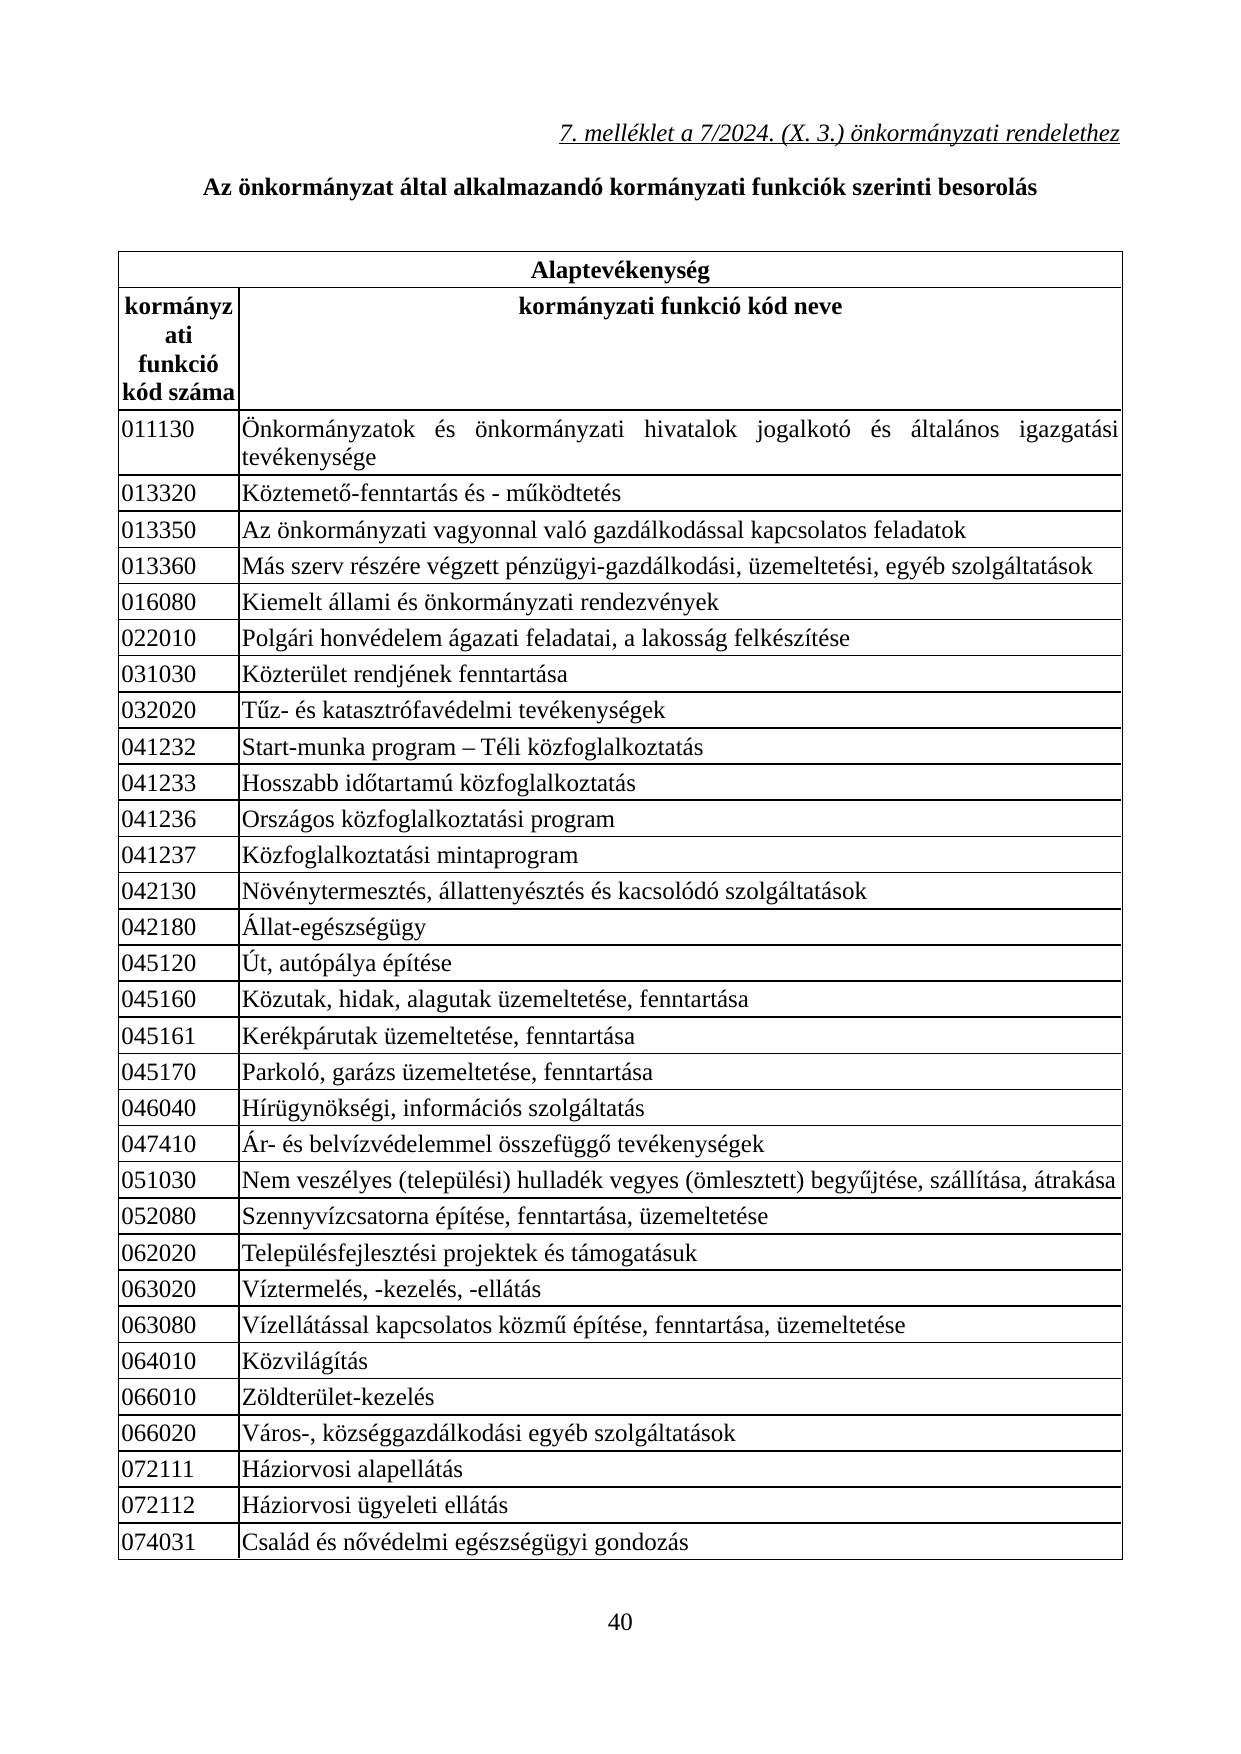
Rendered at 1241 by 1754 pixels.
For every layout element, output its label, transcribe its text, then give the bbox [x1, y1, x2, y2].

table_cell 074031 [119, 1524, 238, 1558]
table_cell Nem veszélyes (települési) hulladék vegyes (ömlesztett) begyűjtése, szállítása, átrakása [240, 1161, 1122, 1197]
table_cell 022010 [119, 620, 238, 655]
table_cell 063080 [119, 1307, 238, 1342]
table_cell Háziorvosi alapellátás [240, 1450, 1122, 1486]
table_cell Város-, községgazdálkodási egyéb szolgáltatások [240, 1414, 1122, 1450]
table_cell Közfoglalkoztatási mintaprogram [240, 836, 1122, 872]
table_cell Közutak, hidak, alagutak üzemeltetése, fenntartása [240, 980, 1122, 1016]
table_cell Országos közfoglalkoztatási program [240, 799, 1122, 836]
table_cell 062020 [119, 1235, 238, 1269]
table_cell Településfejlesztési projektek és támogatásuk [240, 1233, 1122, 1269]
text 7. melléklet a 7/2024. (X. 3.) önkormányzati rendelethez [118, 118, 1122, 147]
table_cell 072111 [119, 1452, 238, 1486]
table_cell 013360 [119, 548, 238, 582]
table_cell Háziorvosi ügyeleti ellátás [240, 1486, 1122, 1522]
table_cell Szennyvízcsatorna építése, fenntartása, üzemeltetése [240, 1197, 1122, 1233]
table_cell 045161 [119, 1018, 238, 1052]
table_cell 041232 [119, 729, 238, 763]
table_cell Állat-egészségügy [240, 908, 1122, 944]
table_cell Hosszabb időtartamú közfoglalkoztatás [240, 763, 1122, 799]
table_cell Zöldterület-kezelés [240, 1378, 1122, 1414]
table_cell 013350 [119, 512, 238, 546]
table_cell 052080 [119, 1199, 238, 1233]
table_cell 045170 [119, 1054, 238, 1088]
table_cell Vízellátással kapcsolatos közmű építése, fenntartása, üzemeltetése [240, 1305, 1122, 1342]
text Az önkormányzat által alkalmazandó kormányzati funkciók szerinti besorolás [118, 172, 1122, 201]
table_cell 041233 [119, 765, 238, 799]
table_cell Kerékpárutak üzemeltetése, fenntartása [240, 1016, 1122, 1052]
table_cell 011130 [119, 411, 238, 474]
table_cell 063020 [119, 1271, 238, 1305]
table_cell Az önkormányzati vagyonnal való gazdálkodással kapcsolatos feladatok [240, 510, 1122, 546]
table_cell 013320 [119, 476, 238, 510]
table_cell 041237 [119, 837, 238, 872]
table_cell 047410 [119, 1126, 238, 1161]
table_cell 066020 [119, 1416, 238, 1450]
table_cell Ár- és belvízvédelemmel összefüggő tevékenységek [240, 1125, 1122, 1161]
table_cell 042130 [119, 873, 238, 908]
table_cell Start-munka program – Téli közfoglalkoztatás [240, 727, 1122, 763]
table_cell Hírügynökségi, információs szolgáltatás [240, 1089, 1122, 1125]
table_cell Más szerv részére végzett pénzügyi-gazdálkodási, üzemeltetési, egyéb szolgáltatások [240, 546, 1122, 582]
table_cell Tűz- és katasztrófavédelmi tevékenységek [240, 691, 1122, 727]
table_cell 031030 [119, 656, 238, 691]
table_cell Polgári honvédelem ágazati feladatai, a lakosság felkészítése [240, 619, 1122, 655]
table_cell Család és nővédelmi egészségügyi gondozás [240, 1522, 1122, 1558]
table_cell Út, autópálya építése [240, 944, 1122, 980]
table_cell 072112 [119, 1488, 238, 1522]
table_cell kormányzati funkció kód száma [119, 288, 238, 409]
table_cell 051030 [119, 1162, 238, 1197]
table_cell 045160 [119, 982, 238, 1016]
table_cell kormányzati funkció kód neve [240, 287, 1122, 409]
table_cell 064010 [119, 1343, 238, 1378]
table_cell 046040 [119, 1090, 238, 1125]
table_cell 045120 [119, 946, 238, 980]
table_cell Parkoló, garázs üzemeltetése, fenntartása [240, 1053, 1122, 1088]
table_cell Növénytermesztés, állattenyésztés és kacsolódó szolgáltatások [240, 872, 1122, 908]
table_cell Önkormányzatok és önkormányzati hivatalok jogalkotó és általános igazgatási tevékenysége [240, 409, 1122, 474]
table_cell Közterület rendjének fenntartása [240, 655, 1122, 691]
table_cell 041236 [119, 801, 238, 836]
table_cell 042180 [119, 910, 238, 944]
table_cell Víztermelés, -kezelés, -ellátás [240, 1269, 1122, 1305]
table_cell 032020 [119, 693, 238, 727]
table_cell Kiemelt állami és önkormányzati rendezvények [240, 583, 1122, 619]
table_cell Köztemető-fenntartás és - működtetés [240, 474, 1122, 510]
table_cell Közvilágítás [240, 1342, 1122, 1378]
table_cell 066010 [119, 1379, 238, 1414]
table_cell 016080 [119, 584, 238, 619]
table_header Alaptevékenység [119, 252, 1122, 287]
